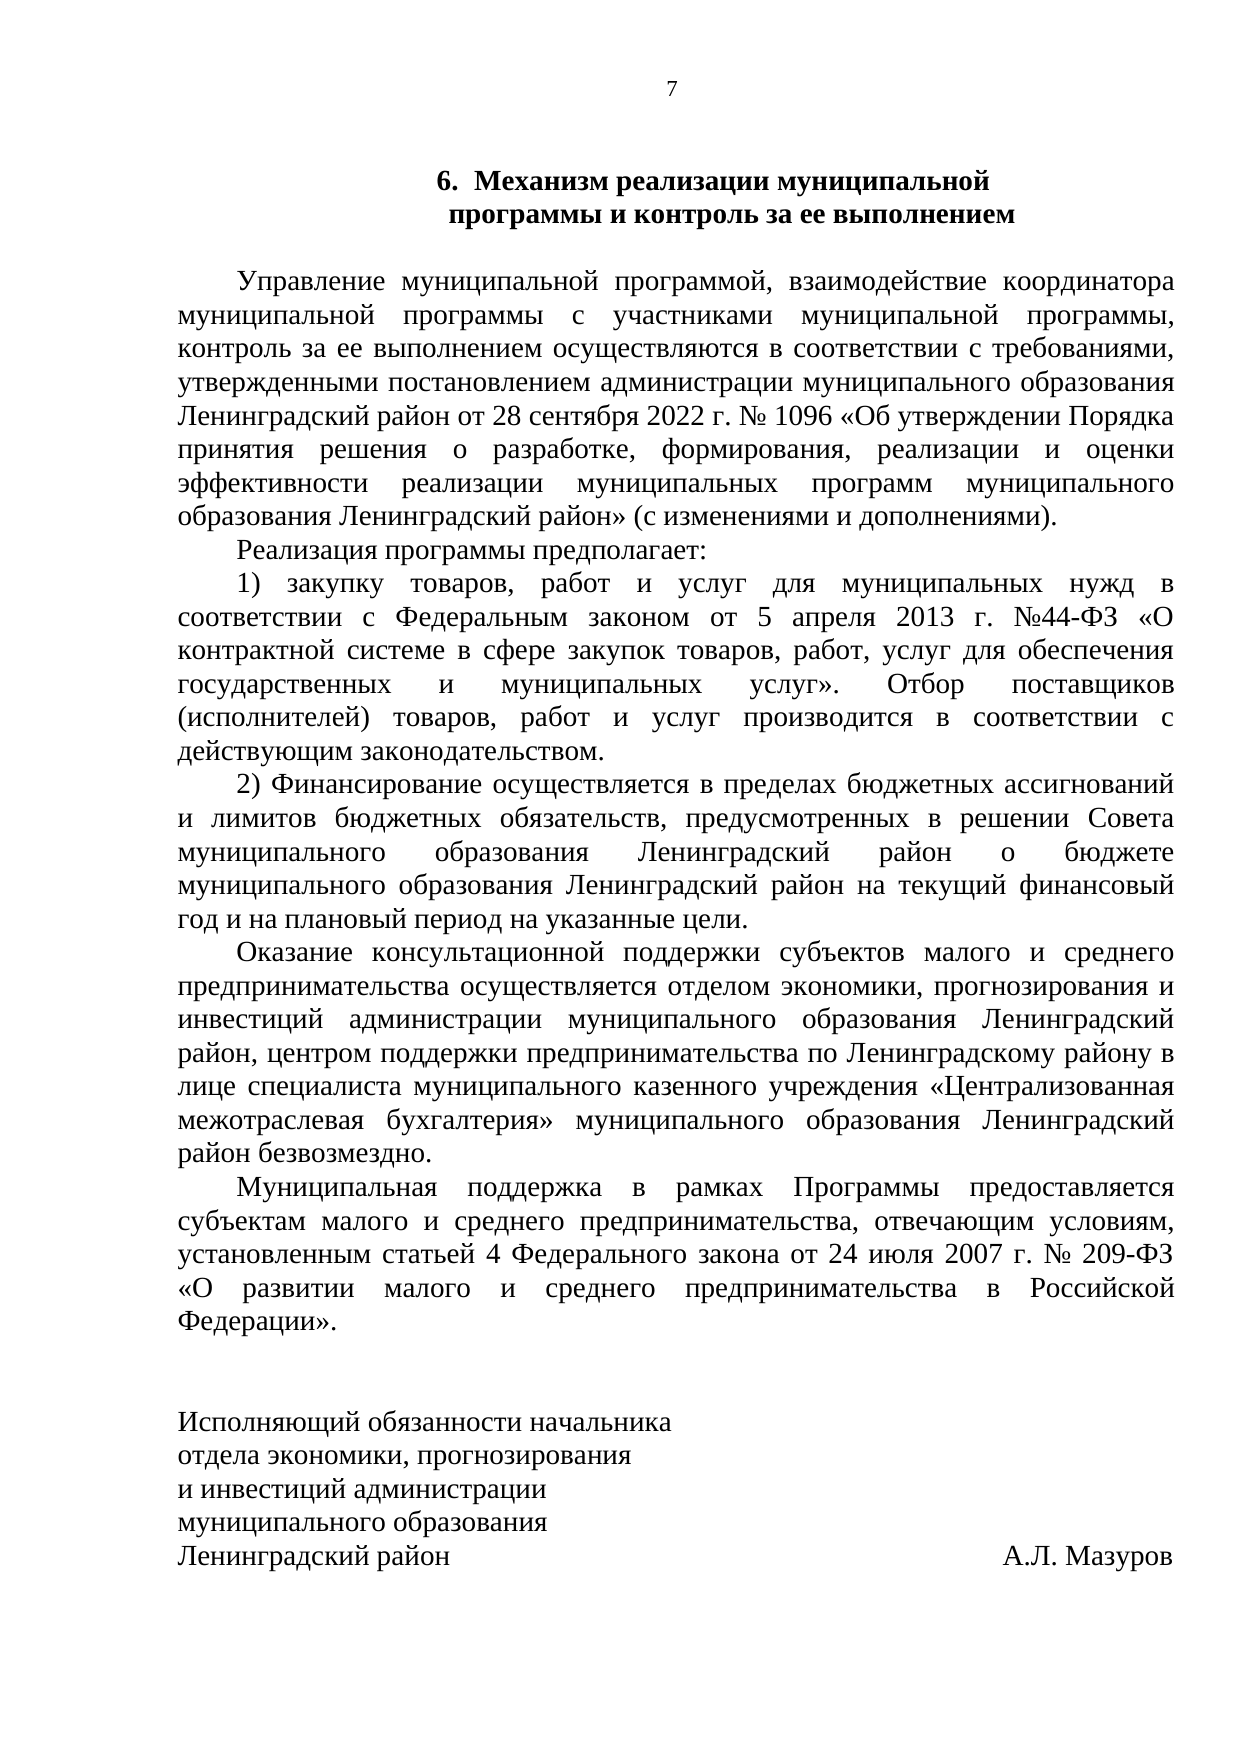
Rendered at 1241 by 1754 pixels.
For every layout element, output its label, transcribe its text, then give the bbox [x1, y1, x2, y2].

text Исполняющий обязанности начальника [177, 1404, 1175, 1437]
text муниципального образования [177, 1504, 1175, 1538]
list Механизм реализации муниципальной [251, 163, 1175, 196]
text Оказание консультационной поддержки субъектов малого и среднего предпринимательства осуществляется отделом экономики, прогнозирования и инвестиций администрации муниципального образования Ленинградский район, центром поддержки предпринимательства по Ленинградскому району в лице специалиста муниципального казенного учреждения «Централизованная межотраслевая бухгалтерия» муниципального образования Ленинградский район безвозмездно. [177, 934, 1175, 1169]
text Ленинградский район А.Л. Мазуров [177, 1538, 1175, 1572]
list программы и контроль за ее выполнением [288, 196, 1175, 230]
text Управление муниципальной программой, взаимодействие координатора муниципальной программы с участниками муниципальной программы, контроль за ее выполнением осуществляются в соответствии с требованиями, утвержденными постановлением администрации муниципального образования Ленинградский район от 28 сентября 2022 г. № 1096 «Об утверждении Порядка принятия решения о разработке, формирования, реализации и оценки эффективности реализации муниципальных программ муниципального образования Ленинградский район» (с изменениями и дополнениями). [177, 263, 1175, 532]
text Муниципальная поддержка в рамках Программы предоставляется субъектам малого и среднего предпринимательства, отвечающим условиям, установленным статьей 4 Федерального закона от 24 июля 2007 г. № 209-ФЗ «О развитии малого и среднего предпринимательства в Российской Федерации». [177, 1169, 1175, 1337]
text 2) Финансирование осуществляется в пределах бюджетных ассигнований и лимитов бюджетных обязательств, предусмотренных в решении Совета муниципального образования Ленинградский район о бюджете муниципального образования Ленинградский район на текущий финансовый год и на плановый период на указанные цели. [177, 767, 1175, 934]
text отдела экономики, прогнозирования [177, 1437, 1175, 1471]
text 1) закупку товаров, работ и услуг для муниципальных нужд в соответствии с Федеральным законом от 5 апреля 2013 г. №44-ФЗ «О контрактной системе в сфере закупок товаров, работ, услуг для обеспечения государственных и муниципальных услуг». Отбор поставщиков (исполнителей) товаров, работ и услуг производится в соответствии с действующим законодательством. [177, 565, 1175, 767]
text Реализация программы предполагает: [177, 532, 1175, 565]
text и инвестиций администрации [177, 1471, 1175, 1504]
